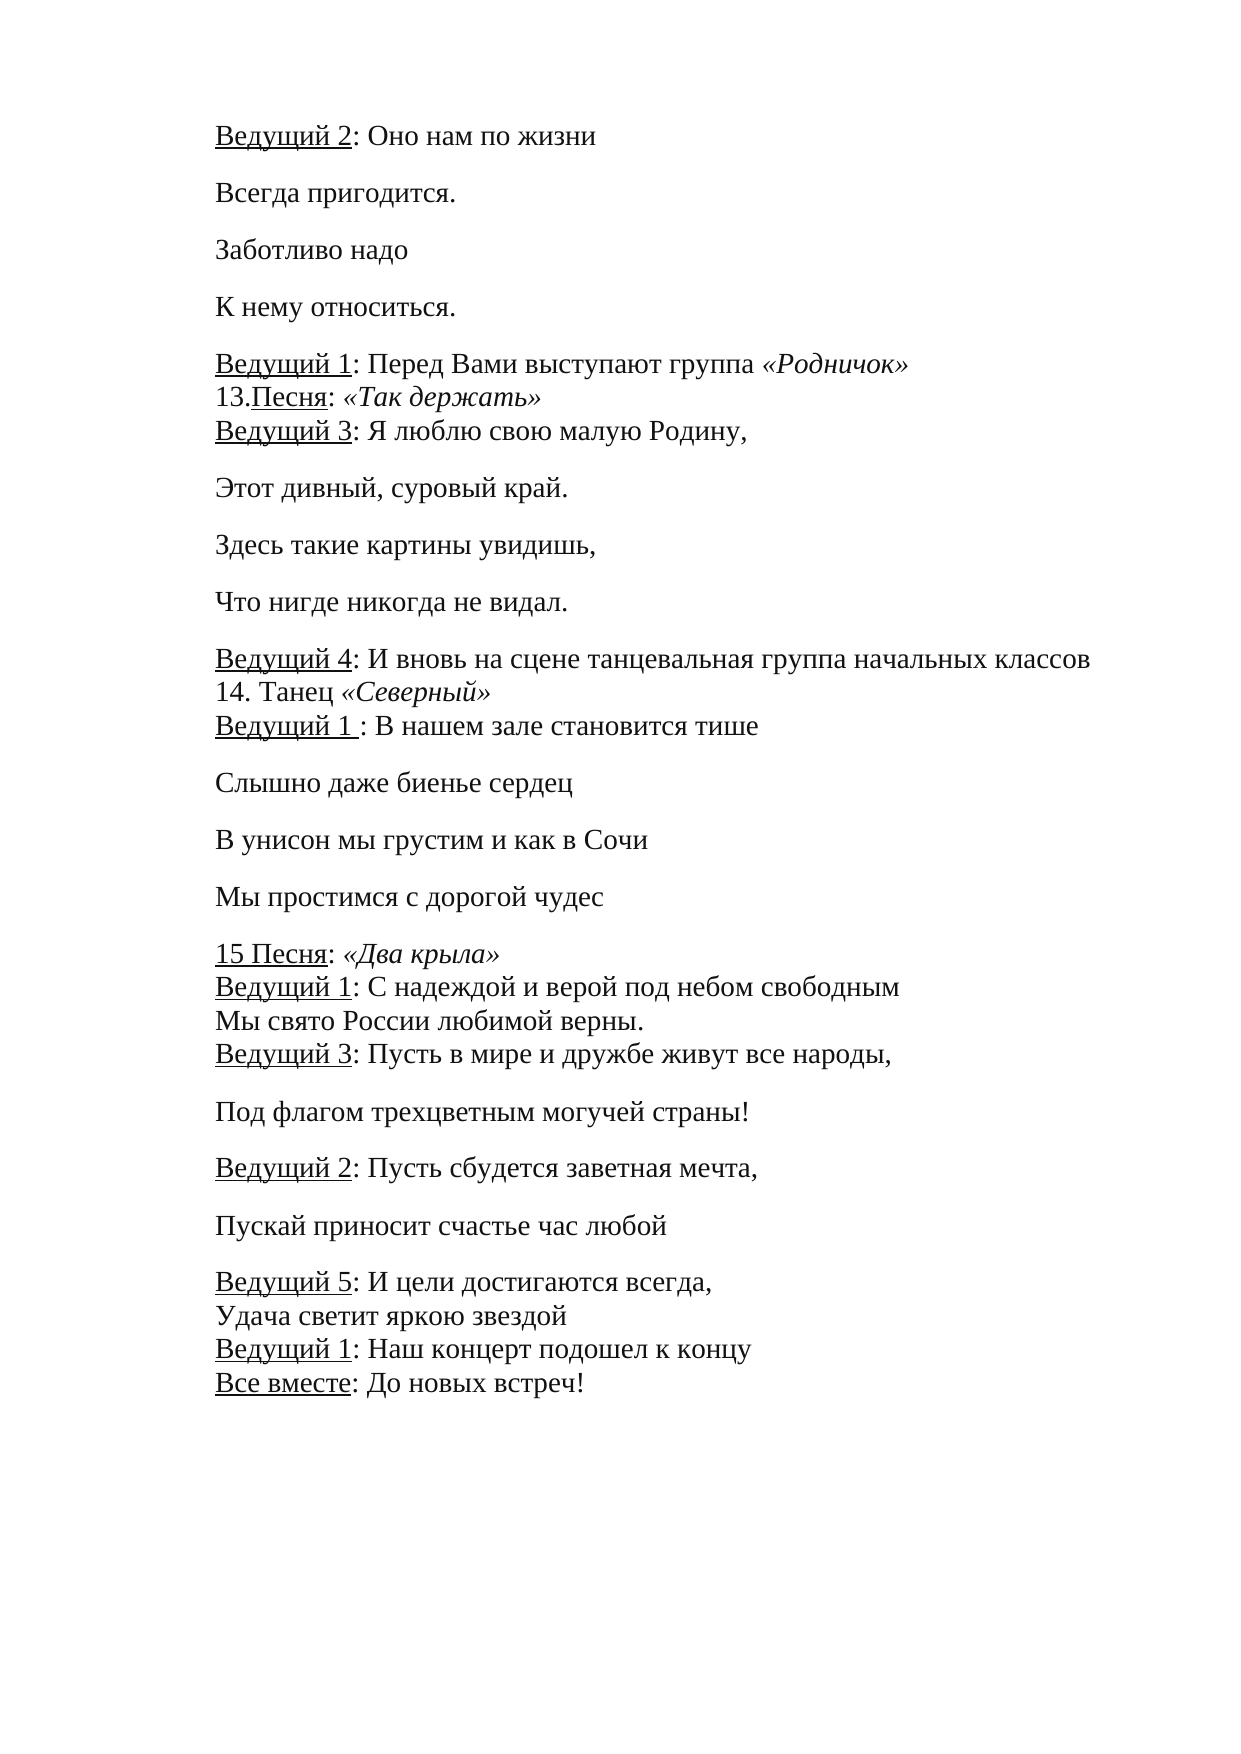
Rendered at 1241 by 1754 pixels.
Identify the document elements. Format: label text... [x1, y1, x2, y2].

text 15 Песня: «Два крыла» [177, 936, 1152, 969]
text К нему относиться. [177, 289, 1152, 323]
text Ведущий 1: Перед Вами выступают группа «Родничок» [177, 346, 1152, 379]
text Ведущий 3: Я люблю свою малую Родину, [177, 413, 1152, 447]
text Удача светит яркою звездой [177, 1298, 1152, 1332]
text Ведущий 1 : В нашем зале становится тише [177, 708, 1152, 742]
text Ведущий 3: Пусть в мире и дружбе живут все народы, [177, 1037, 1152, 1070]
text Все вместе: До новых встреч! [177, 1365, 1152, 1399]
text Мы свято России любимой верны. [177, 1003, 1152, 1037]
text Под флагом трехцветным могучей страны! [177, 1094, 1152, 1127]
text Здесь такие картины увидишь, [177, 527, 1152, 561]
text Заботливо надо [177, 232, 1152, 266]
text Ведущий 2: Пусть сбудется заветная мечта, [177, 1151, 1152, 1184]
text Ведущий 2: Оно нам по жизни [177, 118, 1152, 152]
text Всегда пригодится. [177, 175, 1152, 209]
text В унисон мы грустим и как в Сочи [177, 822, 1152, 856]
text 13.Песня: «Так держать» [177, 379, 1152, 413]
text 14. Танец «Северный» [177, 674, 1152, 708]
text Этот дивный, суровый край. [177, 470, 1152, 504]
text Пускай приносит счастье час любой [177, 1208, 1152, 1241]
text Ведущий 1: С надеждой и верой под небом свободным [177, 969, 1152, 1003]
text Ведущий 4: И вновь на сцене танцевальная группа начальных классов [177, 641, 1152, 674]
text Ведущий 1: Наш концерт подошел к концу [177, 1332, 1152, 1365]
text Мы простимся с дорогой чудес [177, 879, 1152, 913]
text Слышно даже биенье сердец [177, 765, 1152, 799]
text Ведущий 5: И цели достигаются всегда, [177, 1264, 1152, 1298]
text Что нигде никогда не видал. [177, 584, 1152, 618]
